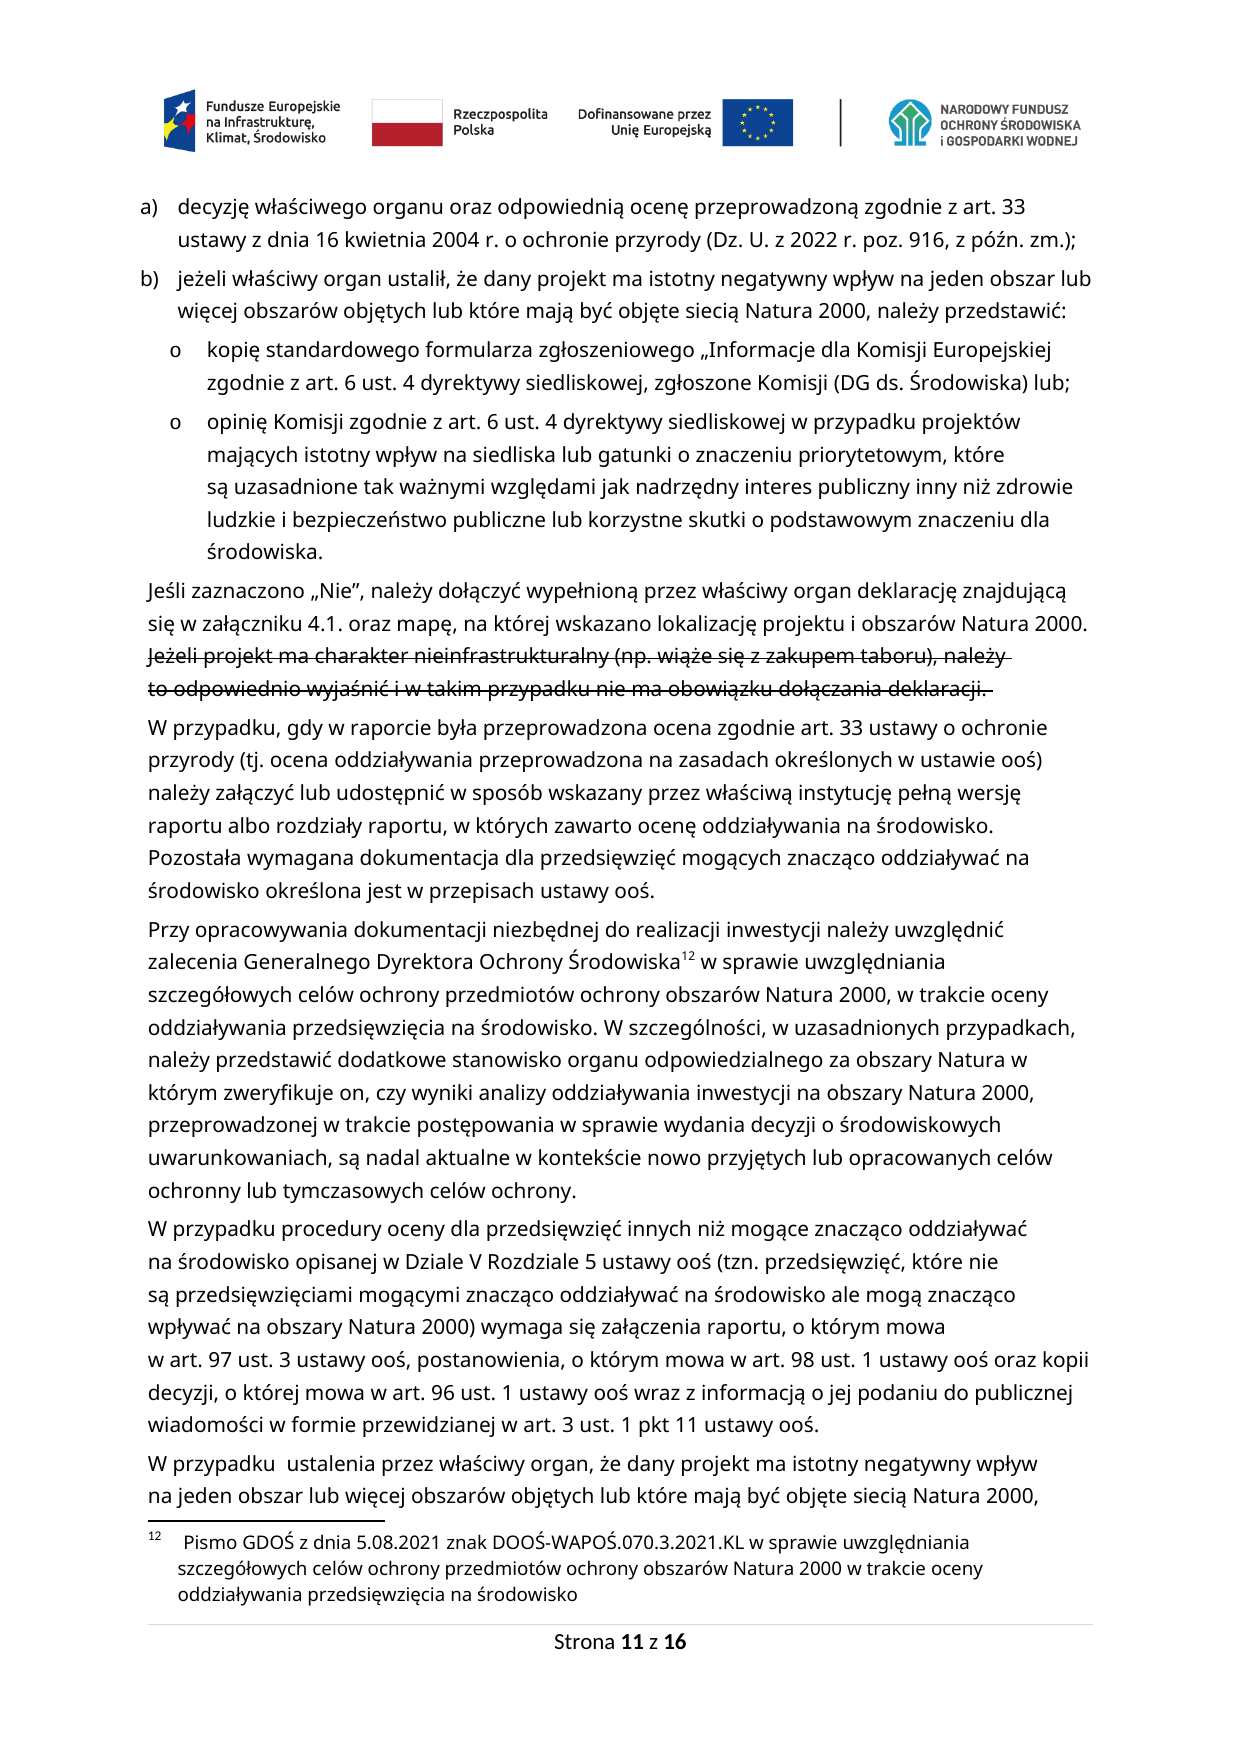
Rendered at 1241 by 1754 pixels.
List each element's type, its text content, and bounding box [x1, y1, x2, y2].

list opinię Komisji zgodnie z art. 6 ust. 4 dyrektywy siedliskowej w przypadku projektów mających istotny wpływ na siedliska lub gatunki o znaczeniu priorytetowym, które są uzasadnione tak ważnymi względami jak nadrzędny interes publiczny inny niż zdrowie ludzkie i bezpieczeństwo publiczne lub korzystne skutki o podstawowym znaczeniu dla środowiska. [169, 407, 1093, 566]
picture [147, 73, 1093, 168]
list decyzję właściwego organu oraz odpowiednią ocenę przeprowadzoną zgodnie z art. 33 ustawy z dnia 16 kwietnia 2004 r. o ochronie przyrody (Dz. U. z 2022 r. poz. 916, z późn. zm.); [140, 192, 1093, 253]
text W przypadku procedury oceny dla przedsięwzięć innych niż mogące znacząco oddziaływać na środowisko opisanej w Dziale V Rozdziale 5 ustawy ooś (tzn. przedsięwzięć, które nie są przedsięwzięciami mogącymi znacząco oddziaływać na środowisko ale mogą znacząco wpływać na obszary Natura 2000) wymaga się załączenia raportu, o którym mowa w art. 97 ust. 3 ustawy ooś, postanowienia, o którym mowa w art. 98 ust. 1 ustawy ooś oraz kopii decyzji, o której mowa w art. 96 ust. 1 ustawy ooś wraz z informacją o jej podaniu do publicznej wiadomości w formie przewidzianej w art. 3 ust. 1 pkt 11 ustawy ooś. [148, 1214, 1093, 1439]
list jeżeli właściwy organ ustalił, że dany projekt ma istotny negatywny wpływ na jeden obszar lub więcej obszarów objętych lub które mają być objęte siecią Natura 2000, należy przedstawić: [140, 264, 1093, 325]
text Przy opracowywania dokumentacji niezbędnej do realizacji inwestycji należy uwzględnić zalecenia Generalnego Dyrektora Ochrony Środowiska w sprawie uwzględniania szczegółowych celów ochrony przedmiotów ochrony obszarów Natura 2000, w trakcie oceny oddziaływania przedsięwzięcia na środowisko. W szczególności, w uzasadnionych przypadkach, należy przedstawić dodatkowe stanowisko organu odpowiedzialnego za obszary Natura w którym zweryfikuje on, czy wyniki analizy oddziaływania inwestycji na obszary Natura 2000, przeprowadzonej w trakcie postępowania w sprawie wydania decyzji o środowiskowych uwarunkowaniach, są nadal aktualne w kontekście nowo przyjętych lub opracowanych celów ochronny lub tymczasowych celów ochrony. [148, 915, 1093, 1204]
list kopię standardowego formularza zgłoszeniowego „Informacje dla Komisji Europejskiej zgodnie z art. 6 ust. 4 dyrektywy siedliskowej, zgłoszone Komisji (DG ds. Środowiska) lub; [169, 335, 1093, 397]
text W przypadku, gdy w raporcie była przeprowadzona ocena zgodnie art. 33 ustawy o ochronie przyrody (tj. ocena oddziaływania przeprowadzona na zasadach określonych w ustawie ooś) należy załączyć lub udostępnić w sposób wskazany przez właściwą instytucję pełną wersję raportu albo rozdziały raportu, w których zawarto ocenę oddziaływania na środowisko. Pozostała wymagana dokumentacja dla przedsięwzięć mogących znacząco oddziaływać na środowisko określona jest w przepisach ustawy ooś. [148, 713, 1093, 904]
text Jeśli zaznaczono „Nie”, należy dołączyć wypełnioną przez właściwy organ deklarację znajdującą się w załączniku 4.1. oraz mapę, na której wskazano lokalizację projektu i obszarów Natura 2000. Jeżeli projekt ma charakter nieinfrastrukturalny (np. wiąże się z zakupem taboru), należy to odpowiednio wyjaśnić i w takim przypadku nie ma obowiązku dołączania deklaracji. [148, 576, 1093, 703]
